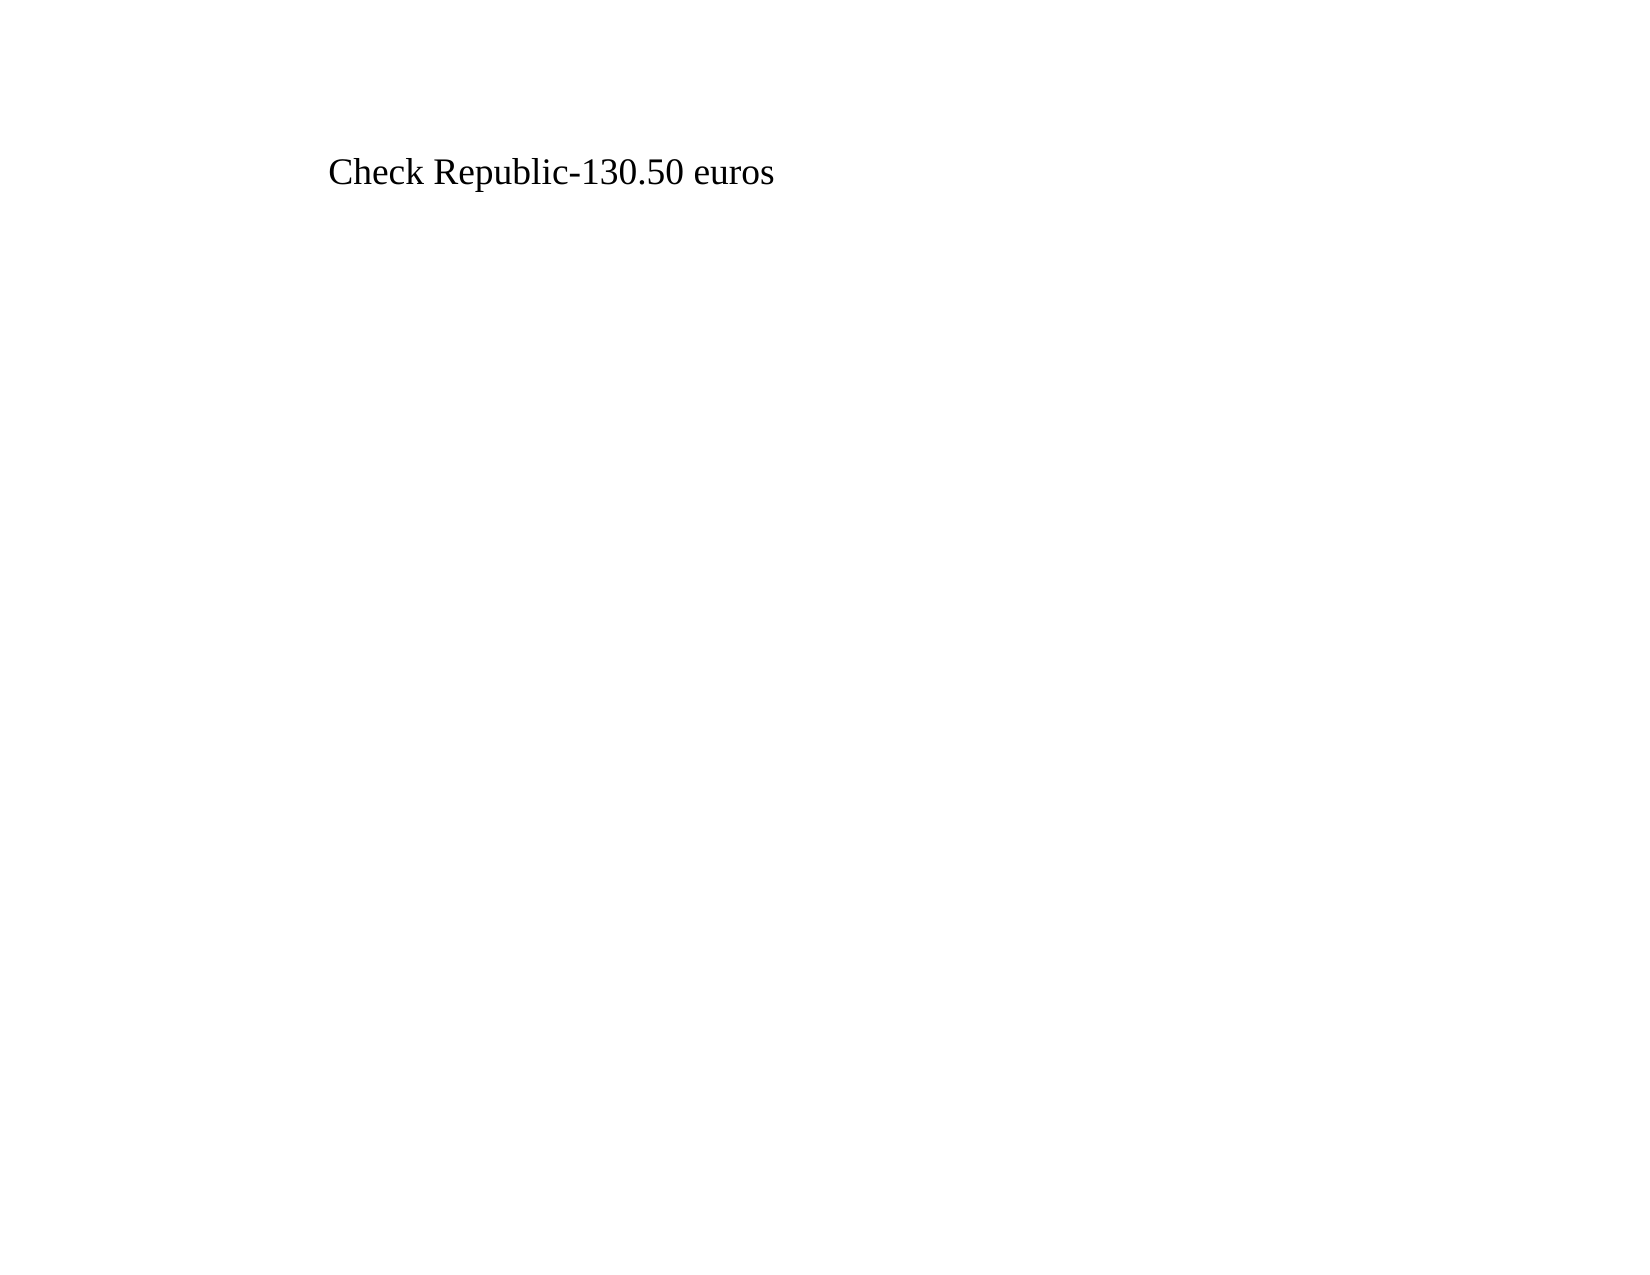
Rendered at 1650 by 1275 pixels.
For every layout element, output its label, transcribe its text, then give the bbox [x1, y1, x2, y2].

list Check Republic-130.50 euros [225, 150, 1500, 193]
